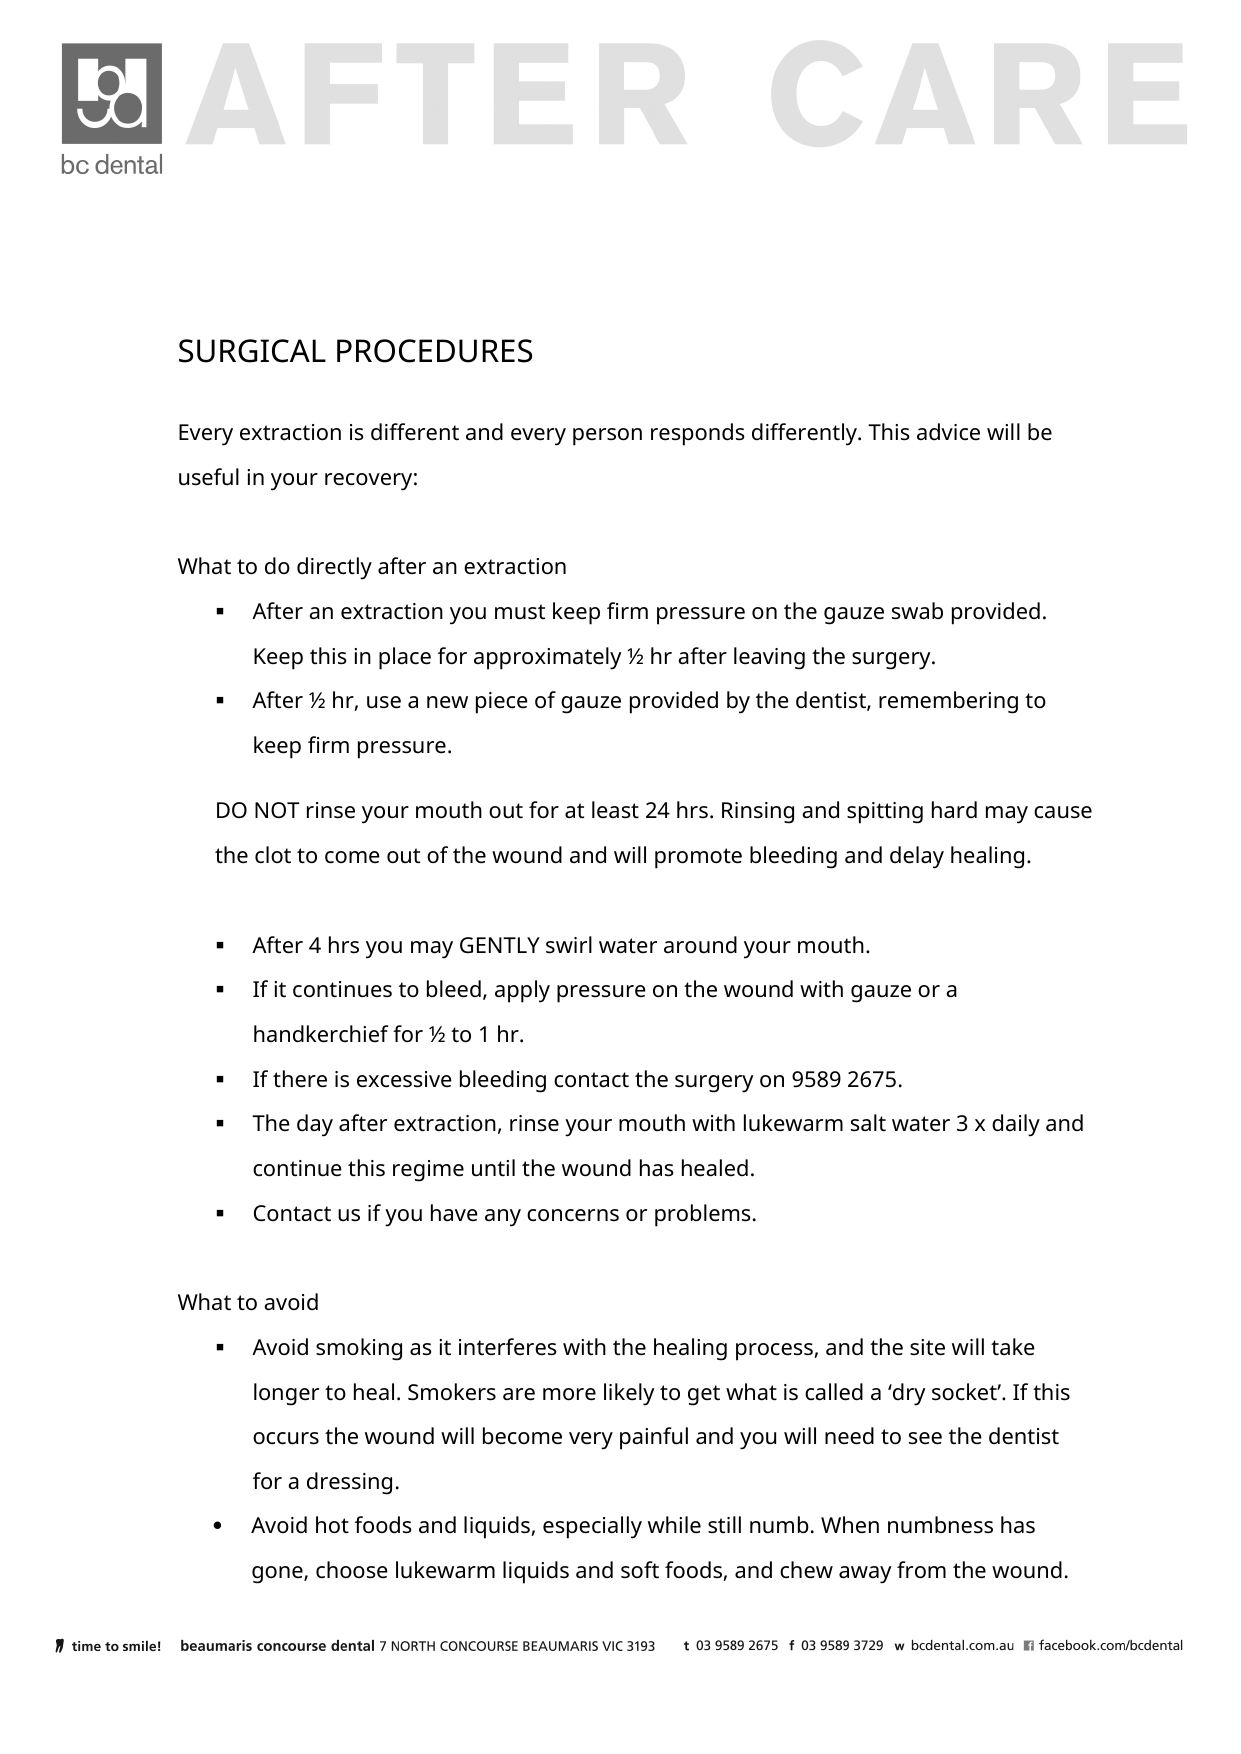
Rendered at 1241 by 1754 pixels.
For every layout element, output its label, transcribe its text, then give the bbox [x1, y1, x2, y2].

list What to avoid [177, 1287, 1093, 1317]
list After 4 hrs you may GENTLY swirl water around your mouth. [215, 929, 1093, 959]
text What to do directly after an extraction [177, 551, 1093, 581]
list After ½ hr, use a new piece of gauze provided by the dentist, remembering to keep firm pressure. [215, 685, 1093, 760]
list If there is excessive bleeding contact the surgery on 9589 2675. [215, 1064, 1093, 1093]
list Contact us if you have any concerns or problems. [215, 1198, 1093, 1227]
list Avoid smoking as it interferes with the healing process, and the site will take longer to heal. Smokers are more likely to get what is called a ‘dry socket’. If this occurs the wound will become very painful and you will need to see the dentist for a dressing. [215, 1332, 1093, 1496]
text DO NOT rinse your mouth out for at least 24 hrs. Rinsing and spitting hard may cause the clot to come out of the wound and will promote bleeding and delay healing. [215, 796, 1093, 870]
picture [8, 1618, 1236, 1688]
picture [12, 5, 1238, 202]
text Every extraction is different and every person responds differently. This advice will be useful in your recovery: [177, 417, 1093, 492]
list After an extraction you must keep firm pressure on the gauze swab provided. Keep this in place for approximately ½ hr after leaving the surgery. [215, 596, 1093, 670]
list The day after extraction, rinse your mouth with lukewarm salt water 3 x daily and continue this regime until the wound has healed. [215, 1108, 1093, 1183]
text SURGICAL PROCEDURES [177, 329, 1093, 372]
list Avoid hot foods and liquids, especially while still numb. When numbness has gone, choose lukewarm liquids and soft foods, and chew away from the wound. [213, 1511, 1093, 1585]
list If it continues to bleed, apply pressure on the wound with gauze or a handkerchief for ½ to 1 hr. [215, 974, 1093, 1049]
